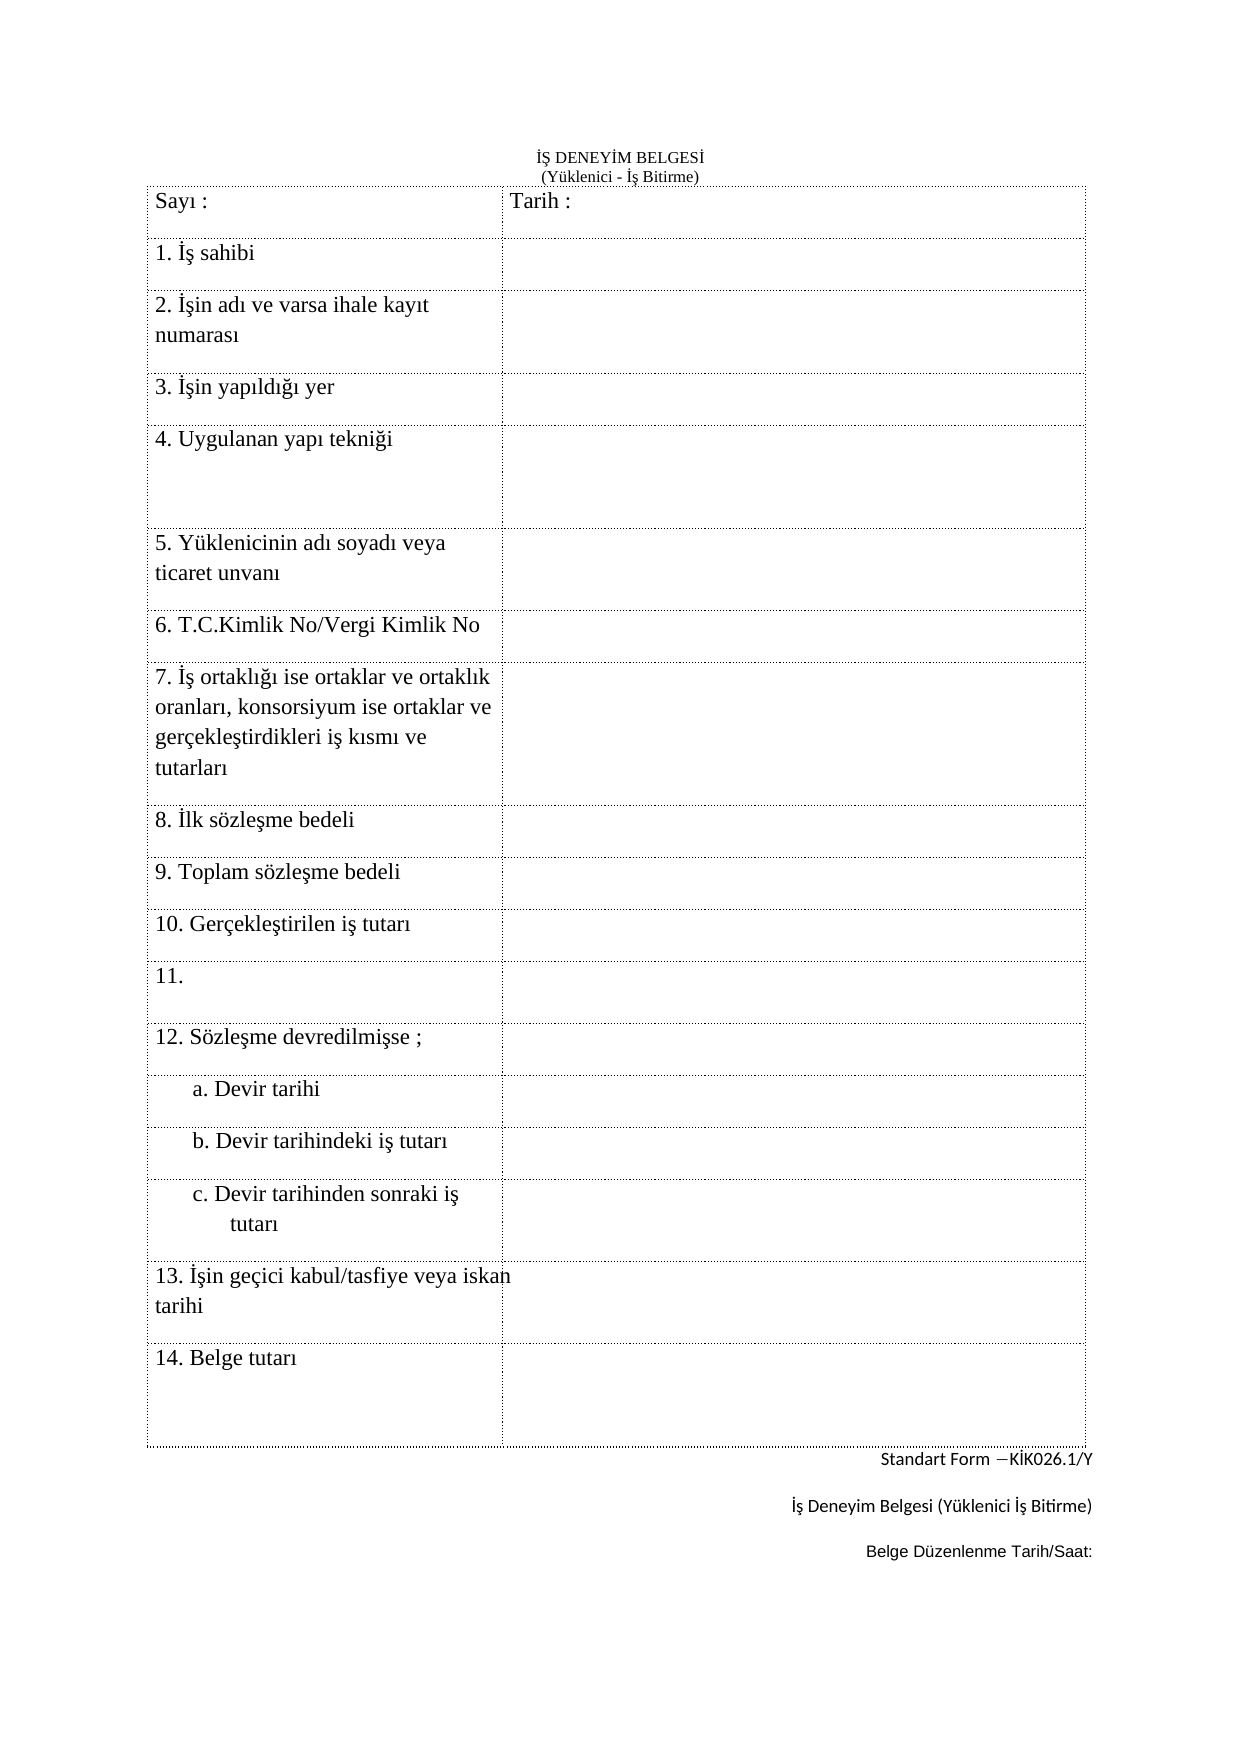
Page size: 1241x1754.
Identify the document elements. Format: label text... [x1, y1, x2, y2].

table_cell [502, 610, 1085, 662]
table_cell [502, 1075, 1085, 1127]
table_cell [502, 1343, 1085, 1446]
table_cell [502, 1127, 1085, 1179]
table_cell 12. Sözleşme devredilmişse ; [148, 1023, 502, 1074]
table_cell 6. T.C.Kimlik No/Vergi Kimlik No [148, 610, 502, 662]
table_cell [502, 1023, 1085, 1074]
table_cell [502, 909, 1085, 961]
table_cell 3. İşin yapıldığı yer [148, 373, 502, 424]
table_cell c. Devir tarihinden sonraki iş tutarı [148, 1179, 502, 1261]
table_cell b. Devir tarihindeki iş tutarı [148, 1127, 502, 1179]
table_cell [502, 528, 1085, 610]
table_cell [502, 662, 1085, 805]
table_cell 9. Toplam sözleşme bedeli [148, 857, 502, 909]
table_cell 11. [148, 961, 502, 1022]
table_cell 7. İş ortaklığı ise ortaklar ve ortaklık oranları, konsorsiyum ise ortaklar ve gerçekleştirdikleri iş kısmı ve tutarları [148, 662, 502, 805]
table_cell 4. Uygulanan yapı tekniği [148, 425, 502, 528]
table_cell [502, 1261, 1085, 1343]
table_cell [502, 373, 1085, 424]
table_cell 5. Yüklenicinin adı soyadı veya ticaret unvanı [148, 528, 502, 610]
table_header Tarih : [502, 186, 1085, 238]
text (Yüklenici - İş Bitirme) [148, 167, 1093, 186]
table_cell [502, 805, 1085, 857]
table_cell 1. İş sahibi [148, 238, 502, 290]
table_cell 8. İlk sözleşme bedeli [148, 805, 502, 857]
table_cell [502, 290, 1085, 372]
table_cell [502, 425, 1085, 528]
table_cell [502, 961, 1085, 1022]
table_cell 2. İşin adı ve varsa ihale kayıt numarası [148, 290, 502, 372]
table_cell 14. Belge tutarı [148, 1343, 502, 1446]
text İŞ DENEYİM BELGESİ [148, 148, 1093, 167]
table_header Sayı : [148, 186, 502, 238]
table_cell [502, 857, 1085, 909]
table_cell [502, 238, 1085, 290]
table_cell 10. Gerçekleştirilen iş tutarı [148, 909, 502, 961]
table_cell 13. İşin geçici kabul/tasfiye veya iskan tarihi [148, 1261, 502, 1343]
table_cell a. Devir tarihi [148, 1075, 502, 1127]
table_cell [502, 1179, 1085, 1261]
